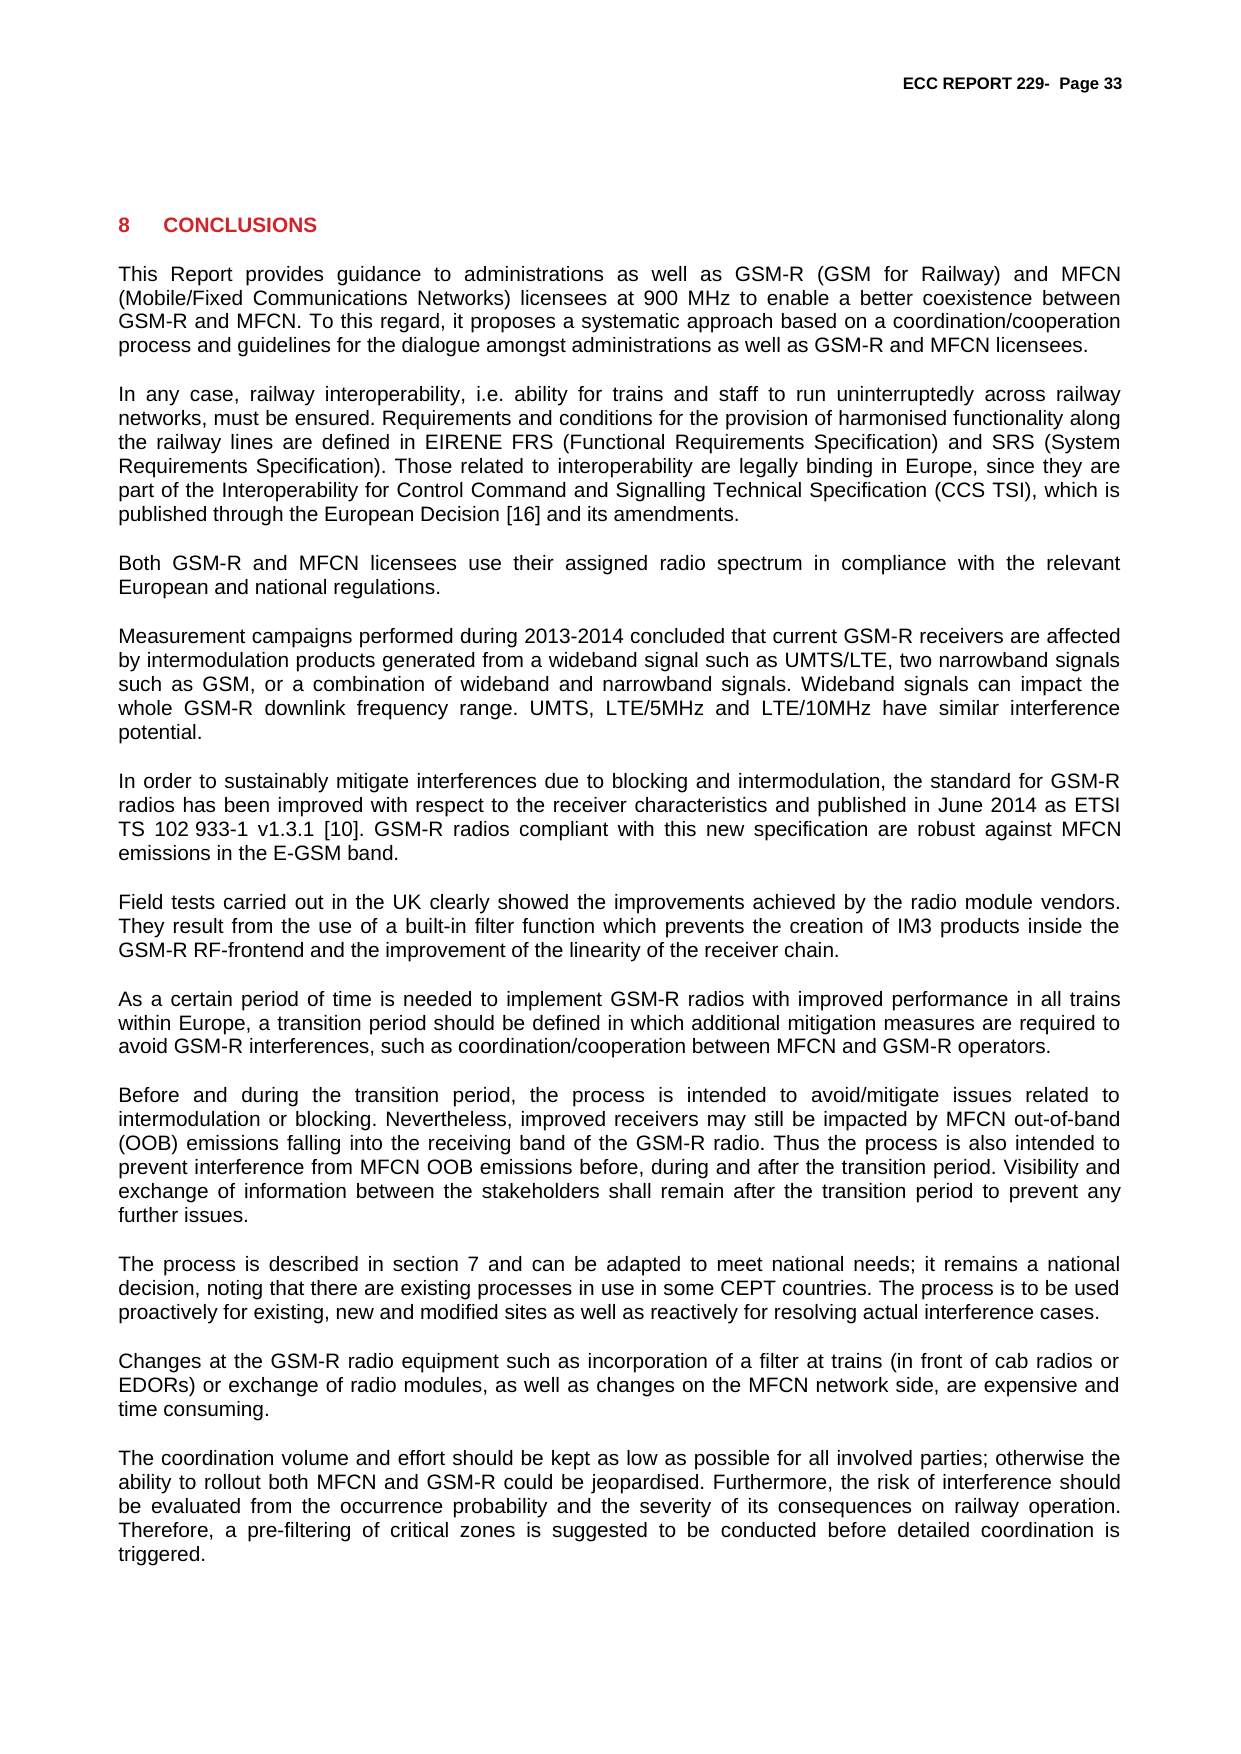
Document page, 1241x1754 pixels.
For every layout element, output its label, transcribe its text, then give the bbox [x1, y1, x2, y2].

text Before and during the transition period, the process is intended to avoid/mitigate issues related to intermodulation or blocking. Nevertheless, improved receivers may still be impacted by MFCN out-of-band (OOB) emissions falling into the receiving band of the GSM-R radio. Thus the process is also intended to prevent interference from MFCN OOB emissions before, during and after the transition period. Visibility and exchange of information between the stakeholders shall remain after the transition period to prevent any further issues. [118, 1083, 1122, 1227]
text In order to sustainably mitigate interferences due to blocking and intermodulation, the standard for GSM-R radios has been improved with respect to the receiver characteristics and published in June 2014 as ETSI TS 102 933-1 v1.3.1 [10]. GSM-R radios compliant with this new specification are robust against MFCN emissions in the E-GSM band. [118, 769, 1122, 864]
text The coordination volume and effort should be kept as low as possible for all involved parties; otherwise the ability to rollout both MFCN and GSM-R could be jeopardised. Furthermore, the risk of interference should be evaluated from the occurrence probability and the severity of its consequences on railway operation. Therefore, a pre-filtering of critical zones is suggested to be conducted before detailed coordination is triggered. [118, 1446, 1122, 1566]
text The process is described in section 7 and can be adapted to meet national needs; it remains a national decision, noting that there are existing processes in use in some CEPT countries. The process is to be used proactively for existing, new and modified sites as well as reactively for resolving actual interference cases. [118, 1252, 1122, 1324]
text Measurement campaigns performed during 2013-2014 concluded that current GSM-R receivers are affected by intermodulation products generated from a wideband signal such as UMTS/LTE, two narrowband signals such as GSM, or a combination of wideband and narrowband signals. Wideband signals can impact the whole GSM-R downlink frequency range. UMTS, LTE/5MHz and LTE/10MHz have similar interference potential. [118, 624, 1122, 744]
text This Report provides guidance to administrations as well as GSM-R (GSM for Railway) and MFCN (Mobile/Fixed Communications Networks) licensees at 900 MHz to enable a better coexistence between GSM-R and MFCN. To this regard, it proposes a systematic approach based on a coordination/cooperation process and guidelines for the dialogue amongst administrations as well as GSM-R and MFCN licensees. [118, 261, 1122, 357]
text Both GSM-R and MFCN licensees use their assigned radio spectrum in compliance with the relevant European and national regulations. [118, 551, 1122, 599]
text In any case, railway interoperability, i.e. ability for trains and staff to run uninterruptedly across railway networks, must be ensured. Requirements and conditions for the provision of harmonised functionality along the railway lines are defined in EIRENE FRS (Functional Requirements Specification) and SRS (System Requirements Specification). Those related to interoperability are legally binding in Europe, since they are part of the Interoperability for Control Command and Signalling Technical Specification (CCS TSI), which is published through the European Decision [16] and its amendments. [118, 382, 1122, 526]
subtitle Conclusions [118, 212, 1122, 236]
text Changes at the GSM-R radio equipment such as incorporation of a filter at trains (in front of cab radios or EDORs) or exchange of radio modules, as well as changes on the MFCN network side, are expensive and time consuming. [118, 1349, 1122, 1421]
text As a certain period of time is needed to implement GSM-R radios with improved performance in all trains within Europe, a transition period should be defined in which additional mitigation measures are required to avoid GSM-R interferences, such as coordination/cooperation between MFCN and GSM-R operators. [118, 986, 1122, 1058]
text Field tests carried out in the UK clearly showed the improvements achieved by the radio module vendors. They result from the use of a built-in filter function which prevents the creation of IM3 products inside the GSM-R RF-frontend and the improvement of the linearity of the receiver chain. [118, 889, 1122, 961]
